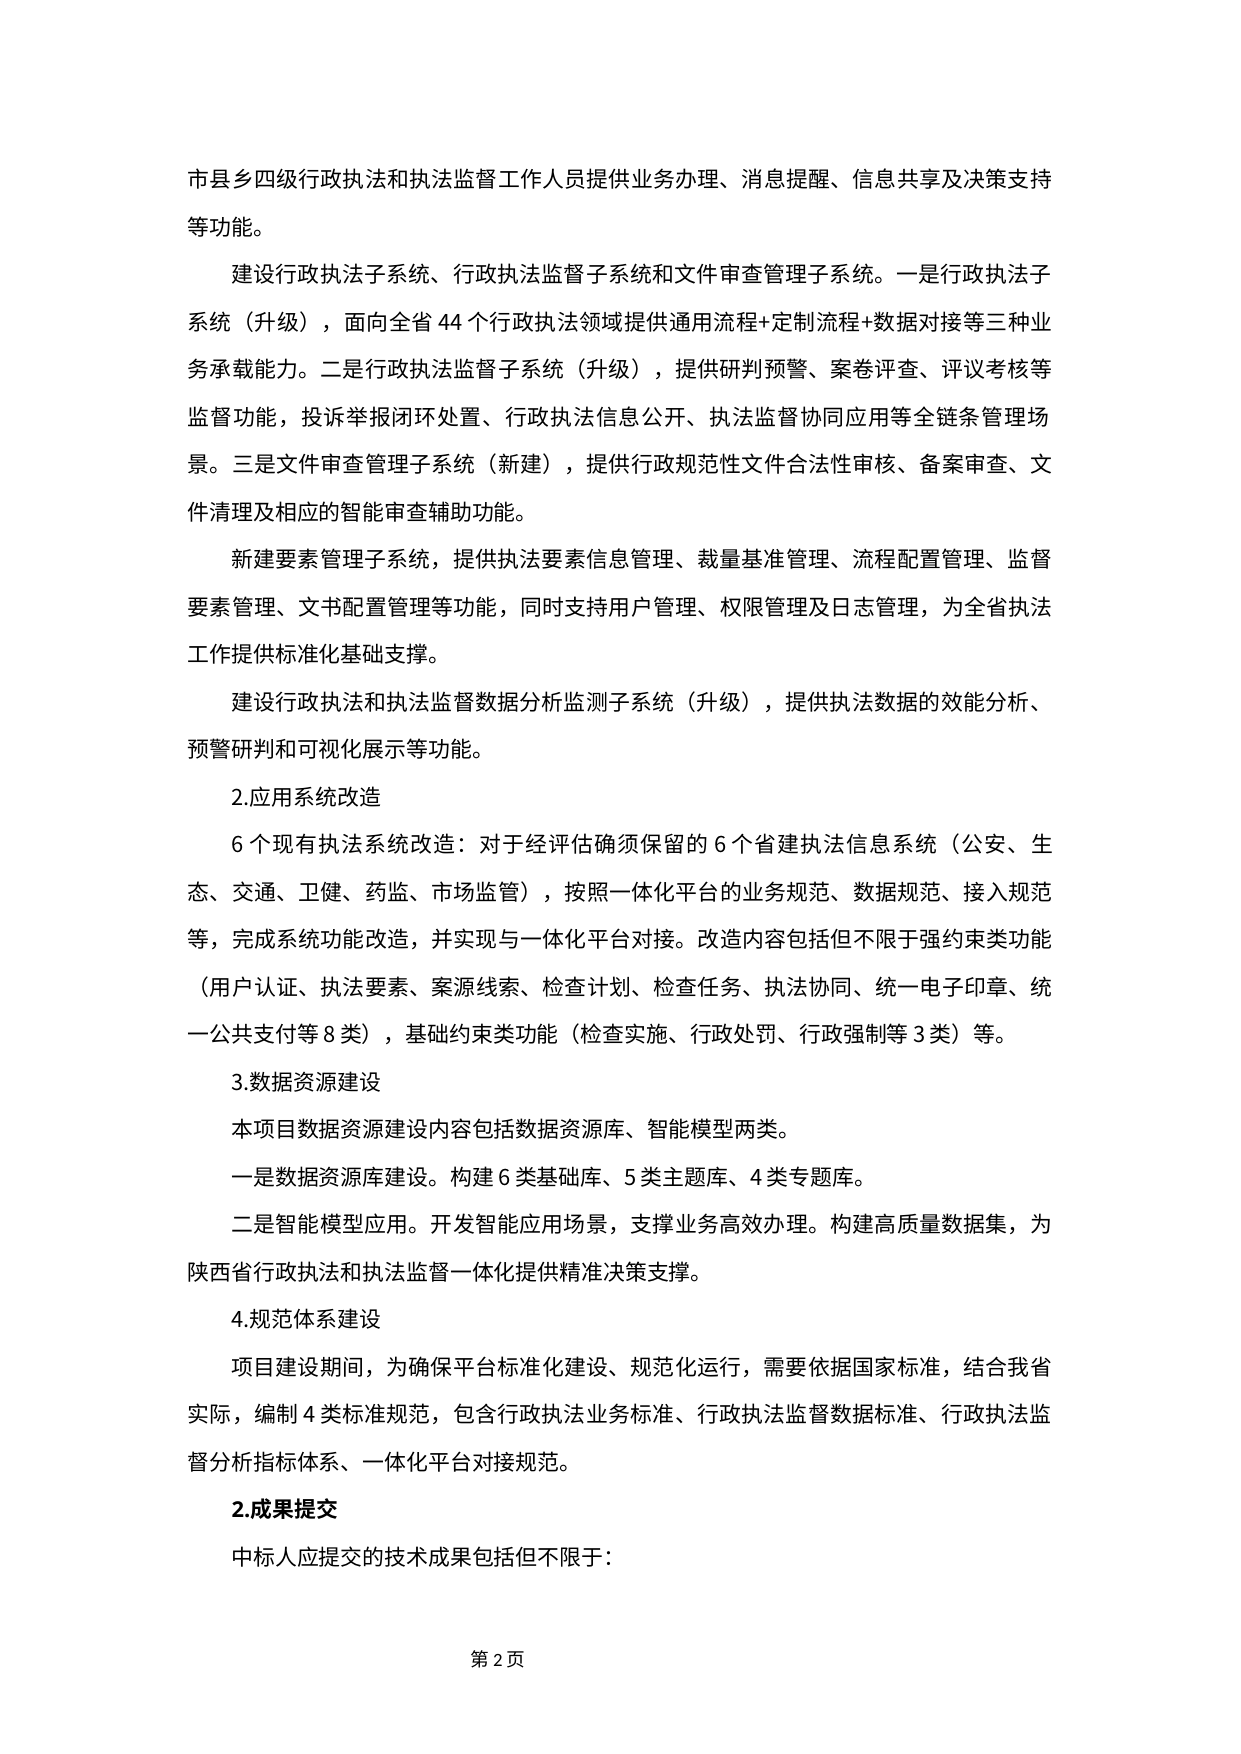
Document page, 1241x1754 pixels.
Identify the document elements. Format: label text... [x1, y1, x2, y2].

text 本项目数据资源建设内容包括数据资源库、智能模型两类。 [187, 1112, 1053, 1144]
text 建设行政执法和执法监督数据分析监测子系统（升级），提供执法数据的效能分析、预警研判和可视化展示等功能。 [187, 684, 1053, 764]
text 一是数据资源库建设。构建6类基础库、5类主题库、4类专题库。 [187, 1159, 1053, 1191]
text 6个现有执法系统改造：对于经评估确须保留的6个省建执法信息系统（公安、生态、交通、卫健、药监、市场监管），按照一体化平台的业务规范、数据规范、接入规范等，完成系统功能改造，并实现与一体化平台对接。改造内容包括但不限于强约束类功能（用户认证、执法要素、案源线索、检查计划、检查任务、执法协同、统一电子印章、统一公共支付等8类），基础约束类功能（检查实施、行政处罚、行政强制等3类）等。 [187, 827, 1053, 1049]
text 新建要素管理子系统，提供执法要素信息管理、裁量基准管理、流程配置管理、监督要素管理、文书配置管理等功能，同时支持用户管理、权限管理及日志管理，为全省执法工作提供标准化基础支撑。 [187, 542, 1053, 669]
text 项目建设期间，为确保平台标准化建设、规范化运行，需要依据国家标准，结合我省实际，编制4类标准规范，包含行政执法业务标准、行政执法监督数据标准、行政执法监督分析指标体系、一体化平台对接规范。 [187, 1349, 1053, 1476]
text 2.应用系统改造 [187, 779, 1053, 811]
text 2.成果提交 [187, 1492, 1053, 1524]
text 中标人应提交的技术成果包括但不限于： [187, 1539, 1053, 1571]
text 4.规范体系建设 [187, 1302, 1053, 1334]
text 二是智能模型应用。开发智能应用场景，支撑业务高效办理。构建高质量数据集，为陕西省行政执法和执法监督一体化提供精准决策支撑。 [187, 1207, 1053, 1286]
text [187, 162, 1053, 241]
text 3.数据资源建设 [187, 1064, 1053, 1096]
text 建设行政执法子系统、行政执法监督子系统和文件审查管理子系统。一是行政执法子系统（升级），面向全省44个行政执法领域提供通用流程+定制流程+数据对接等三种业务承载能力。二是行政执法监督子系统（升级），提供研判预警、案卷评查、评议考核等监督功能，投诉举报闭环处置、行政执法信息公开、执法监督协同应用等全链条管理场景。三是文件审查管理子系统（新建），提供行政规范性文件合法性审核、备案审查、文件清理及相应的智能审查辅助功能。 [187, 257, 1053, 526]
